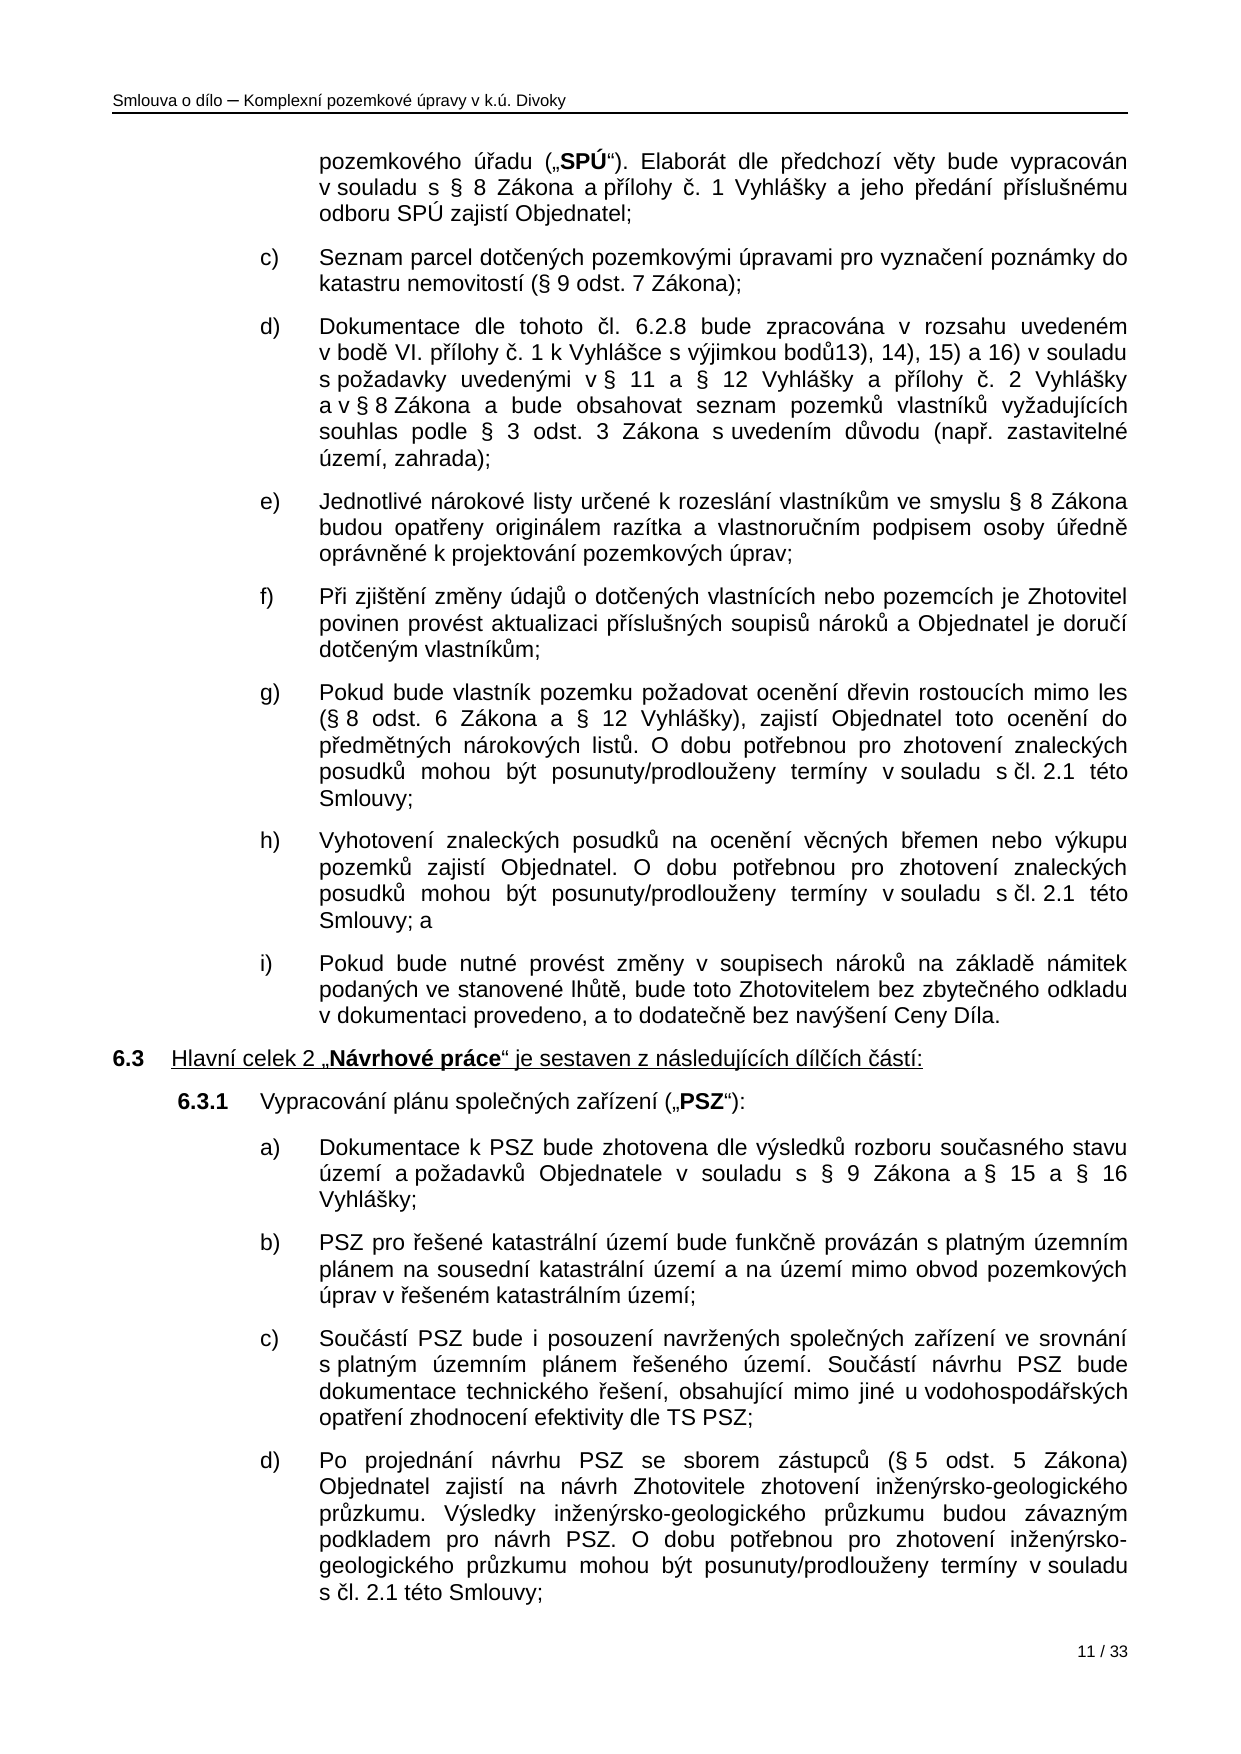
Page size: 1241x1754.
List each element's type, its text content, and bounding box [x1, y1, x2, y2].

text Hlavní celek 2 „Návrhové práce“ je sestaven z následujících dílčích částí: [112, 1045, 1128, 1072]
list PSZ pro řešené katastrální území bude funkčně provázán s platným územním plánem na sousední katastrální území a na území mimo obvod pozemkových úprav v řešeném katastrálním území; [260, 1229, 1128, 1308]
list Dokumentace dle tohoto čl. 6.2.8 bude zpracována v rozsahu uvedeném v bodě VI. přílohy č. 1 k Vyhlášce s výjimkou bodů13), 14), 15) a 16) v souladu s požadavky uvedenými v § 11 a § 12 Vyhlášky a přílohy č. 2 Vyhlášky a v § 8 Zákona a bude obsahovat seznam pozemků vlastníků vyžadujících souhlas podle § 3 odst. 3 Zákona s uvedením důvodu (např. zastavitelné území, zahrada); [260, 313, 1128, 471]
list Při zjištění změny údajů o dotčených vlastnících nebo pozemcích je Zhotovitel povinen provést aktualizaci příslušných soupisů nároků a Objednatel je doručí dotčeným vlastníkům; [260, 583, 1128, 662]
list Pokud bude nutné provést změny v soupisech nároků na základě námitek podaných ve stanovené lhůtě, bude toto Zhotovitelem bez zbytečného odkladu v dokumentaci provedeno, a to dodatečně bez navýšení Ceny Díla. [260, 949, 1128, 1029]
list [260, 148, 1128, 227]
text Vypracování plánu společných zařízení („PSZ“): [177, 1088, 1128, 1115]
list Jednotlivé nárokové listy určené k rozeslání vlastníkům ve smyslu § 8 Zákona budou opatřeny originálem razítka a vlastnoručním podpisem osoby úředně oprávněné k projektování pozemkových úprav; [260, 488, 1128, 567]
list Pokud bude vlastník pozemku požadovat ocenění dřevin rostoucích mimo les (§ 8 odst. 6 Zákona a § 12 Vyhlášky), zajistí Objednatel toto ocenění do předmětných nárokových listů. O dobu potřebnou pro zhotovení znaleckých posudků mohou být posunuty/prodlouženy termíny v souladu s čl. 2.1 této Smlouvy; [260, 679, 1128, 811]
list Seznam parcel dotčených pozemkovými úpravami pro vyznačení poznámky do katastru nemovitostí (§ 9 odst. 7 Zákona); [260, 243, 1128, 296]
list Dokumentace k PSZ bude zhotovena dle výsledků rozboru současného stavu území a požadavků Objednatele v souladu s § 9 Zákona a § 15 a § 16 Vyhlášky; [260, 1133, 1128, 1212]
list Vyhotovení znaleckých posudků na ocenění věcných břemen nebo výkupu pozemků zajistí Objednatel. O dobu potřebnou pro zhotovení znaleckých posudků mohou být posunuty/prodlouženy termíny v souladu s čl. 2.1 této Smlouvy; a [260, 827, 1128, 933]
list Po projednání návrhu PSZ se sborem zástupců (§ 5 odst. 5 Zákona) Objednatel zajistí na návrh Zhotovitele zhotovení inženýrsko-geologického průzkumu. Výsledky inženýrsko-geologického průzkumu budou závazným podkladem pro návrh PSZ. O dobu potřebnou pro zhotovení inženýrsko-geologického průzkumu mohou být posunuty/prodlouženy termíny v souladu s čl. 2.1 této Smlouvy; [260, 1447, 1128, 1605]
list Součástí PSZ bude i posouzení navržených společných zařízení ve srovnání s platným územním plánem řešeného území. Součástí návrhu PSZ bude dokumentace technického řešení, obsahující mimo jiné u vodohospodářských opatření zhodnocení efektivity dle TS PSZ; [260, 1325, 1128, 1430]
